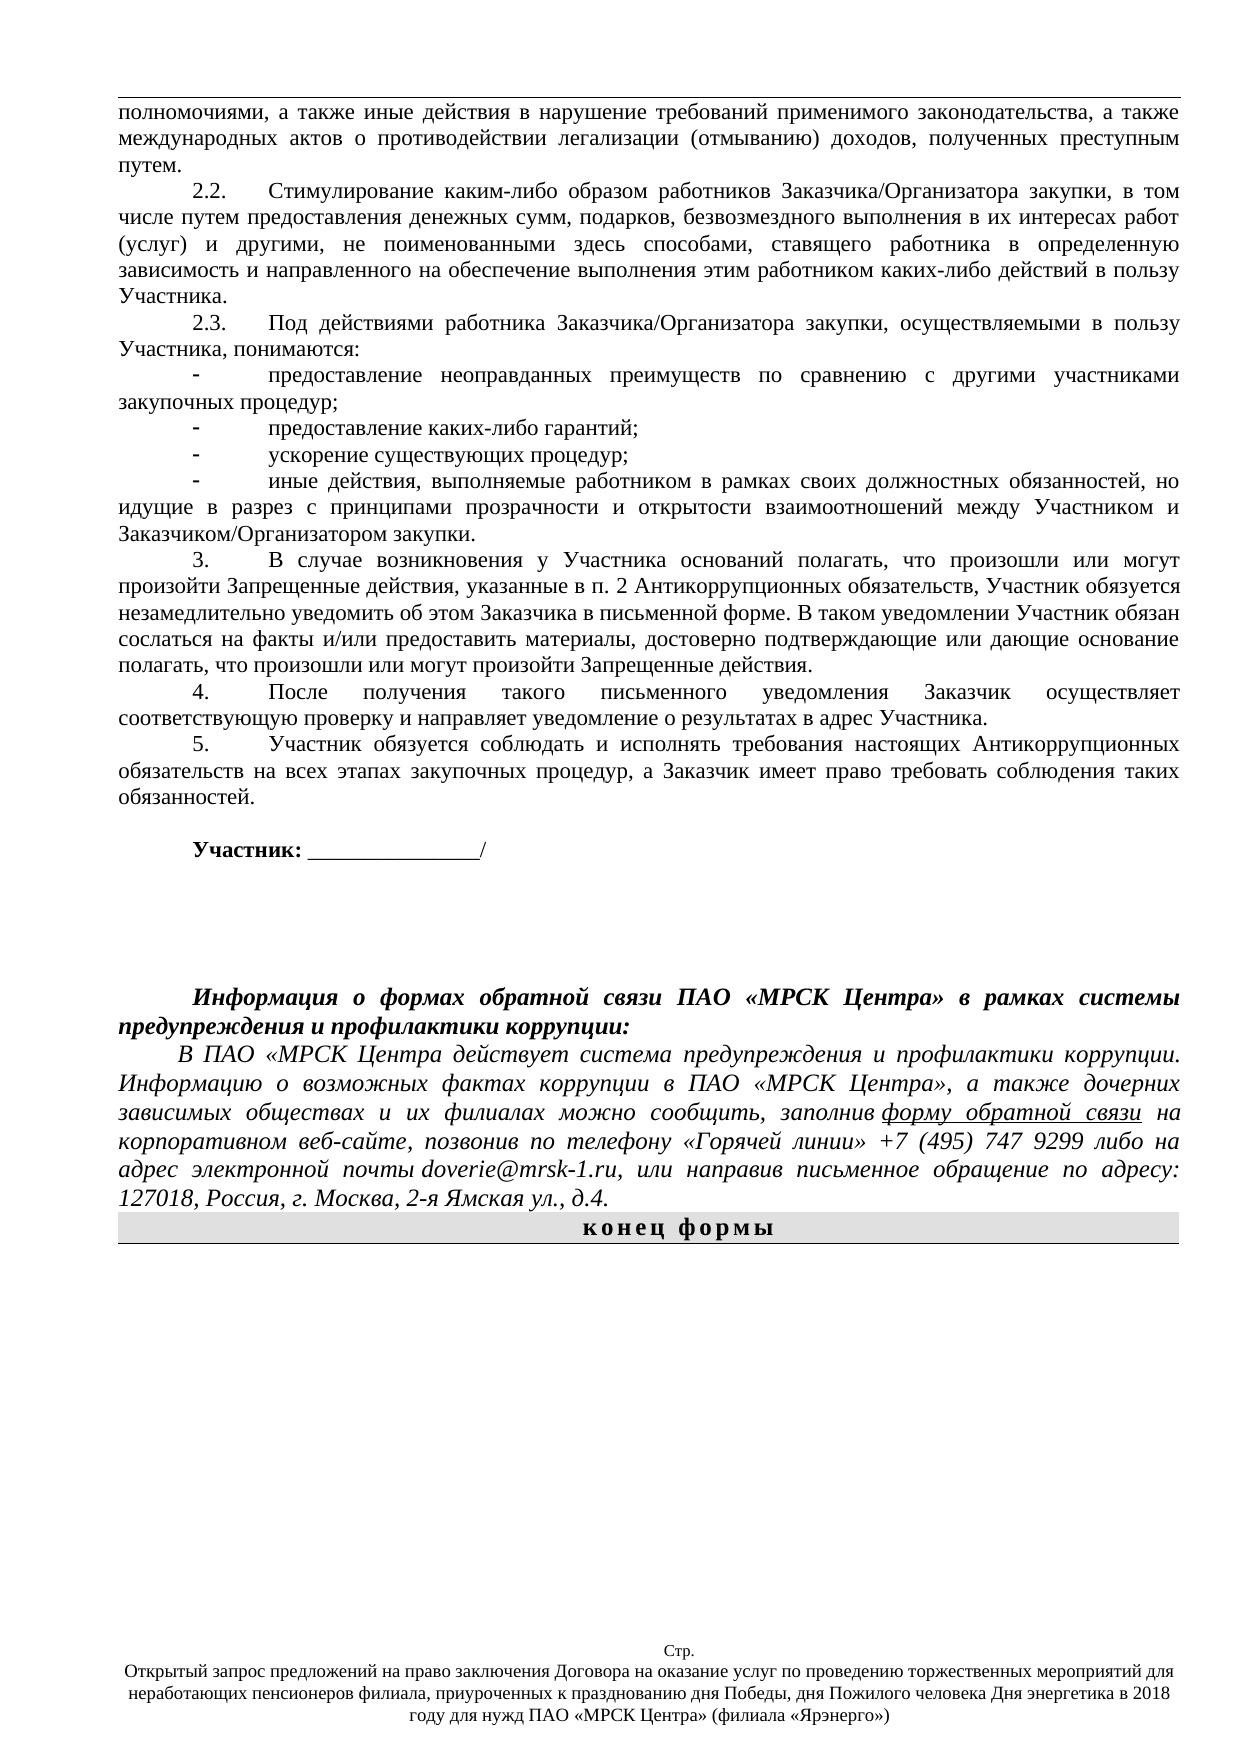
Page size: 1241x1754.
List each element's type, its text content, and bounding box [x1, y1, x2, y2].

text конец формы [118, 1212, 1179, 1243]
text Информация о формах обратной связи ПАО «МРСК Центра» в рамках системы предупреждения и профилактики коррупции: [118, 982, 1181, 1039]
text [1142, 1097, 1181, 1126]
text Участник: _______________/ [118, 836, 1181, 862]
text В ПАО «МРСК Центра действует система предупреждения и профилактики коррупции. Информацию о возможных фактах коррупции в ПАО «МРСК Центра», а также дочерних зависимых обществах и их филиалах можно сообщить, заполнив форму обратной связи на корпоративном веб-сайте, позвонив по телефону «Горячей линии» +7 (495) 747 9299 либо на адрес электронной почты doverie@mrsk-1.ru, или направив письменное обращение по адресу: 127018, Россия, г. Москва, 2-я Ямская ул., д.4. [118, 1039, 1181, 1068]
list Участник обязуется соблюдать и исполнять требования настоящих Антикоррупционных обязательств на всех этапах закупочных процедур, а Заказчик имеет право требовать соблюдения таких обязанностей. [118, 731, 1181, 809]
list Под действиями работника Заказчика/Организатора закупки, осуществляемыми в пользу Участника, понимаются: [118, 309, 1181, 362]
list В случае возникновения у Участника оснований полагать, что произошли или могут произойти Запрещенные действия, указанные в п. 2 Антикоррупционных обязательств, Участник обязуется незамедлительно уведомить об этом Заказчика в письменной форме. В таком уведомлении Участник обязан сослаться на факты и/или предоставить материалы, достоверно подтверждающие или дающие основание полагать, что произошли или могут произойти Запрещенные действия. [118, 546, 1181, 678]
list После получения такого письменного уведомления Заказчик осуществляет соответствующую проверку и направляет уведомление о результатах в адрес Участника. [118, 678, 1181, 731]
list предоставление неоправданных преимуществ по сравнению с другими участниками закупочных процедур; [118, 362, 1181, 414]
list ускорение существующих процедур; [118, 441, 1181, 467]
list иные действия, выполняемые работником в рамках своих должностных обязанностей, но идущие в разрез с принципами прозрачности и открытости взаимоотношений между Участником и Заказчиком/Организатором закупки. [118, 467, 1181, 546]
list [118, 98, 1181, 177]
text В ПАО «МРСК Центра действует система предупреждения и профилактики коррупции. Информацию о возможных фактах коррупции в ПАО «МРСК Центра», а также дочерних зависимых обществах и их филиалах можно сообщить, заполнив форму обратной связи на корпоративном веб-сайте, позвонив по телефону «Горячей линии» +7 (495) 747 9299 либо на адрес электронной почты doverie@mrsk-1.ru, или направив письменное обращение по адресу: 127018, Россия, г. Москва, 2-я Ямская ул., д.4. [118, 1126, 1181, 1212]
list предоставление каких-либо гарантий; [118, 414, 1181, 441]
list Cтимулирование каким-либо образом работников Заказчика/Организатора закупки, в том числе путем предоставления денежных сумм, подарков, безвозмездного выполнения в их интересах работ (услуг) и другими, не поименованными здесь способами, ставящего работника в определенную зависимость и направленного на обеспечение выполнения этим работником каких-либо действий в пользу Участника. [118, 177, 1181, 309]
